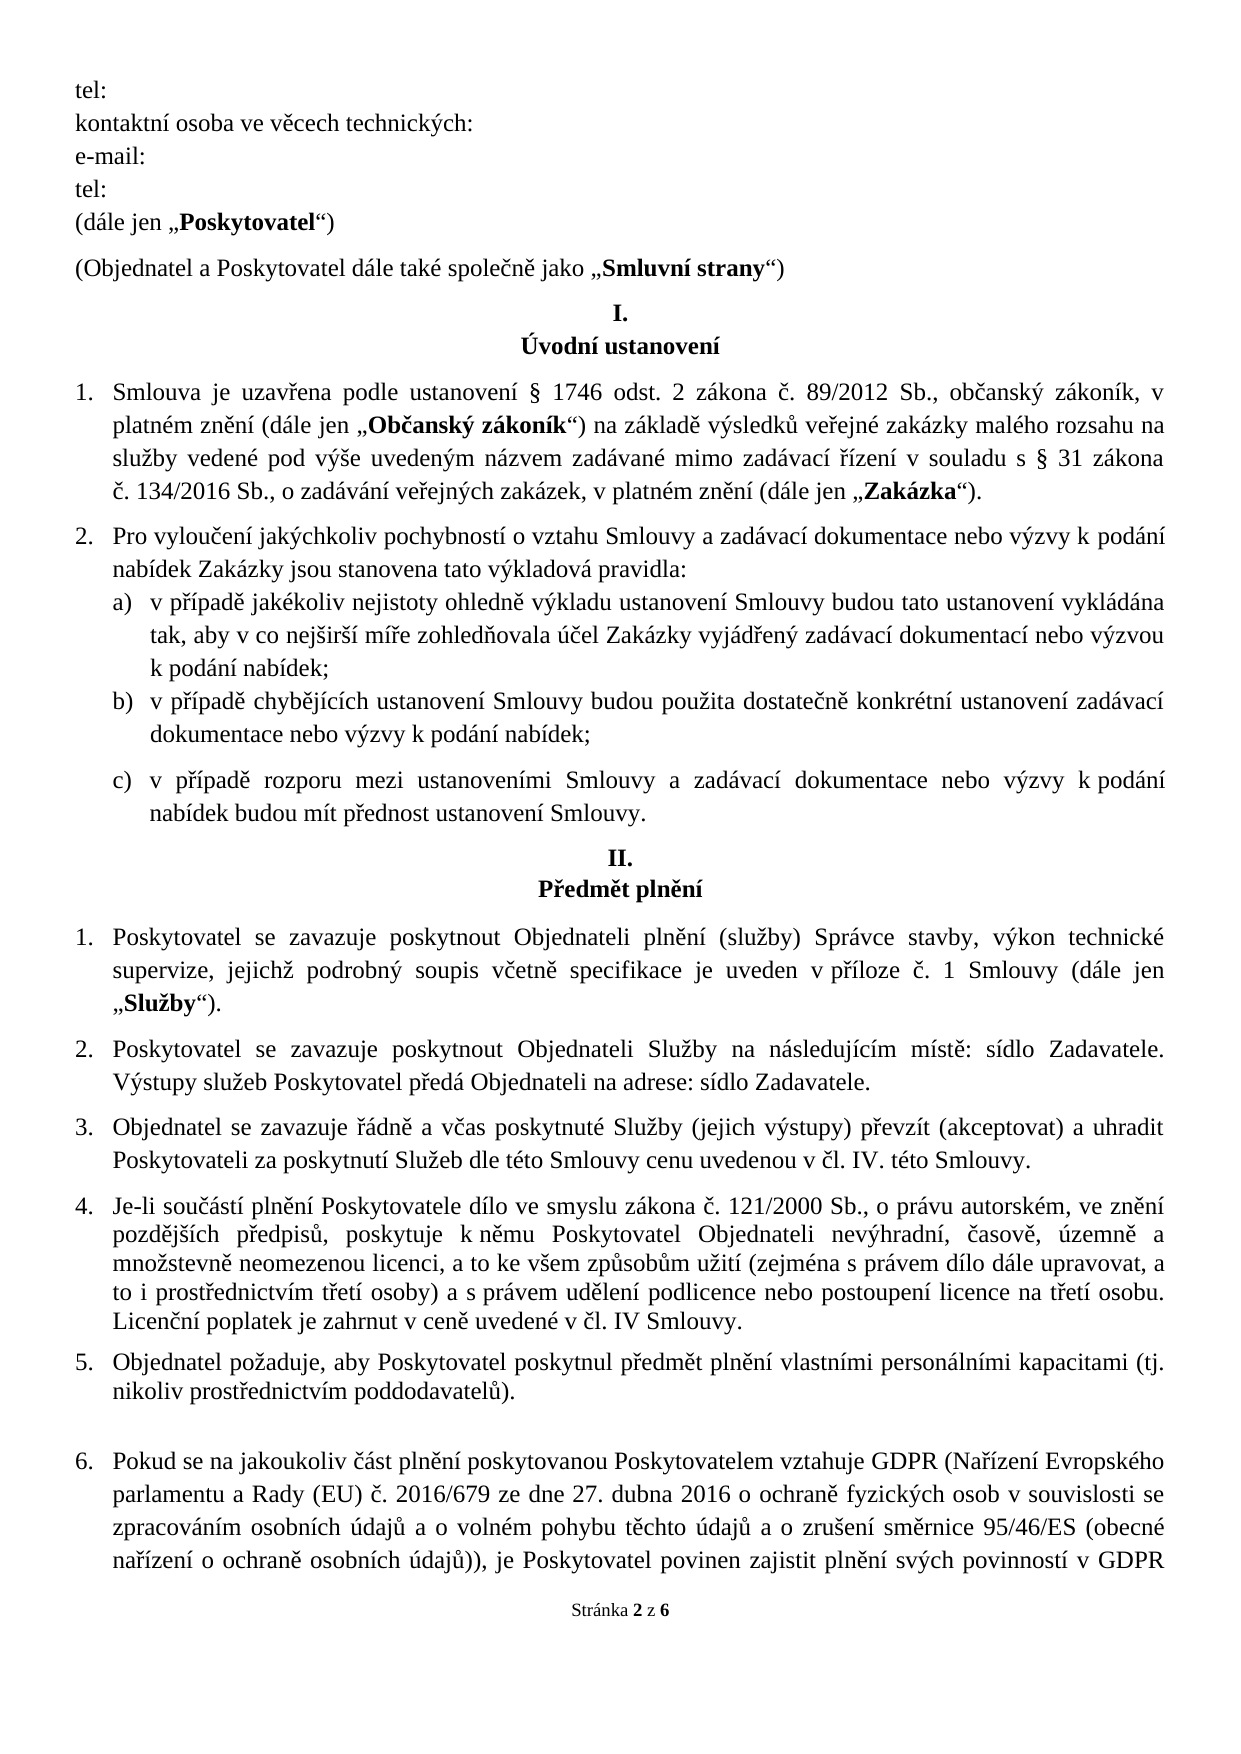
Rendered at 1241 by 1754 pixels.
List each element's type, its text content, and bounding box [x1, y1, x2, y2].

list Smlouva je uzavřena podle ustanovení § 1746 odst. 2 zákona č. 89/2012 Sb., občanský zákoník, v platném znění (dále jen „Občanský zákoník“) na základě výsledků veřejné zakázky malého rozsahu na služby vedené pod výše uvedeným názvem zadávané mimo zadávací řízení v souladu s § 31 zákona č. 134/2016 Sb., o zadávání veřejných zakázek, v platném znění (dále jen „Zakázka“). [75, 377, 1165, 504]
text II. [75, 843, 1165, 872]
text Předmět plnění [75, 874, 1165, 903]
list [75, 1446, 1165, 1574]
list Pro vyloučení jakýchkoliv pochybností o vztahu Smlouvy a zadávací dokumentace nebo výzvy k podání nabídek Zakázky jsou stanovena tato výkladová pravidla: [75, 521, 1165, 583]
text (dále jen „Poskytovatel“) [75, 207, 1165, 236]
text e-mail: [75, 141, 1165, 170]
list v případě chybějících ustanovení Smlouvy budou použita dostatečně konkrétní ustanovení zadávací dokumentace nebo výzvy k podání nabídek; [112, 686, 1165, 748]
list Poskytovatel se zavazuje poskytnout Objednateli plnění (služby) Správce stavby, výkon technické supervize, jejichž podrobný soupis včetně specifikace je uveden v příloze č. 1 Smlouvy (dále jen „Služby“). [75, 922, 1165, 1017]
list Objednatel se zavazuje řádně a včas poskytnuté Služby (jejich výstupy) převzít (akceptovat) a uhradit Poskytovateli za poskytnutí Služeb dle této Smlouvy cenu uvedenou v čl. IV. této Smlouvy. [75, 1112, 1165, 1174]
list Objednatel požaduje, aby Poskytovatel poskytnul předmět plnění vlastními personálními kapacitami (tj. nikoliv prostřednictvím poddodavatelů). [75, 1347, 1165, 1404]
list v případě rozporu mezi ustanoveními Smlouvy a zadávací dokumentace nebo výzvy k podání nabídek budou mít přednost ustanovení Smlouvy. [112, 765, 1165, 827]
list v případě jakékoliv nejistoty ohledně výkladu ustanovení Smlouvy budou tato ustanovení vykládána tak, aby v co nejširší míře zohledňovala účel Zakázky vyjádřený zadávací dokumentací nebo výzvou k podání nabídek; [112, 587, 1165, 682]
list Poskytovatel se zavazuje poskytnout Objednateli Služby na následujícím místě: sídlo Zadavatele. Výstupy služeb Poskytovatel předá Objednateli na adrese: sídlo Zadavatele. [75, 1034, 1165, 1096]
text tel: [75, 174, 1165, 203]
text tel: [75, 75, 1165, 104]
text (Objednatel a Poskytovatel dále také společně jako „Smluvní strany“) [75, 253, 1165, 281]
text I. [75, 298, 1165, 327]
text Úvodní ustanovení [75, 331, 1165, 360]
text kontaktní osoba ve věcech technických: [75, 108, 1165, 137]
list Je-li součástí plnění Poskytovatele dílo ve smyslu zákona č. 121/2000 Sb., o právu autorském, ve znění pozdějších předpisů, poskytuje k němu Poskytovatel Objednateli nevýhradní, časově, územně a množstevně neomezenou licenci, a to ke všem způsobům užití (zejména s právem dílo dále upravovat, a to i prostřednictvím třetí osoby) a s právem udělení podlicence nebo postoupení licence na třetí osobu. Licenční poplatek je zahrnut v ceně uvedené v čl. IV Smlouvy. [75, 1191, 1165, 1334]
